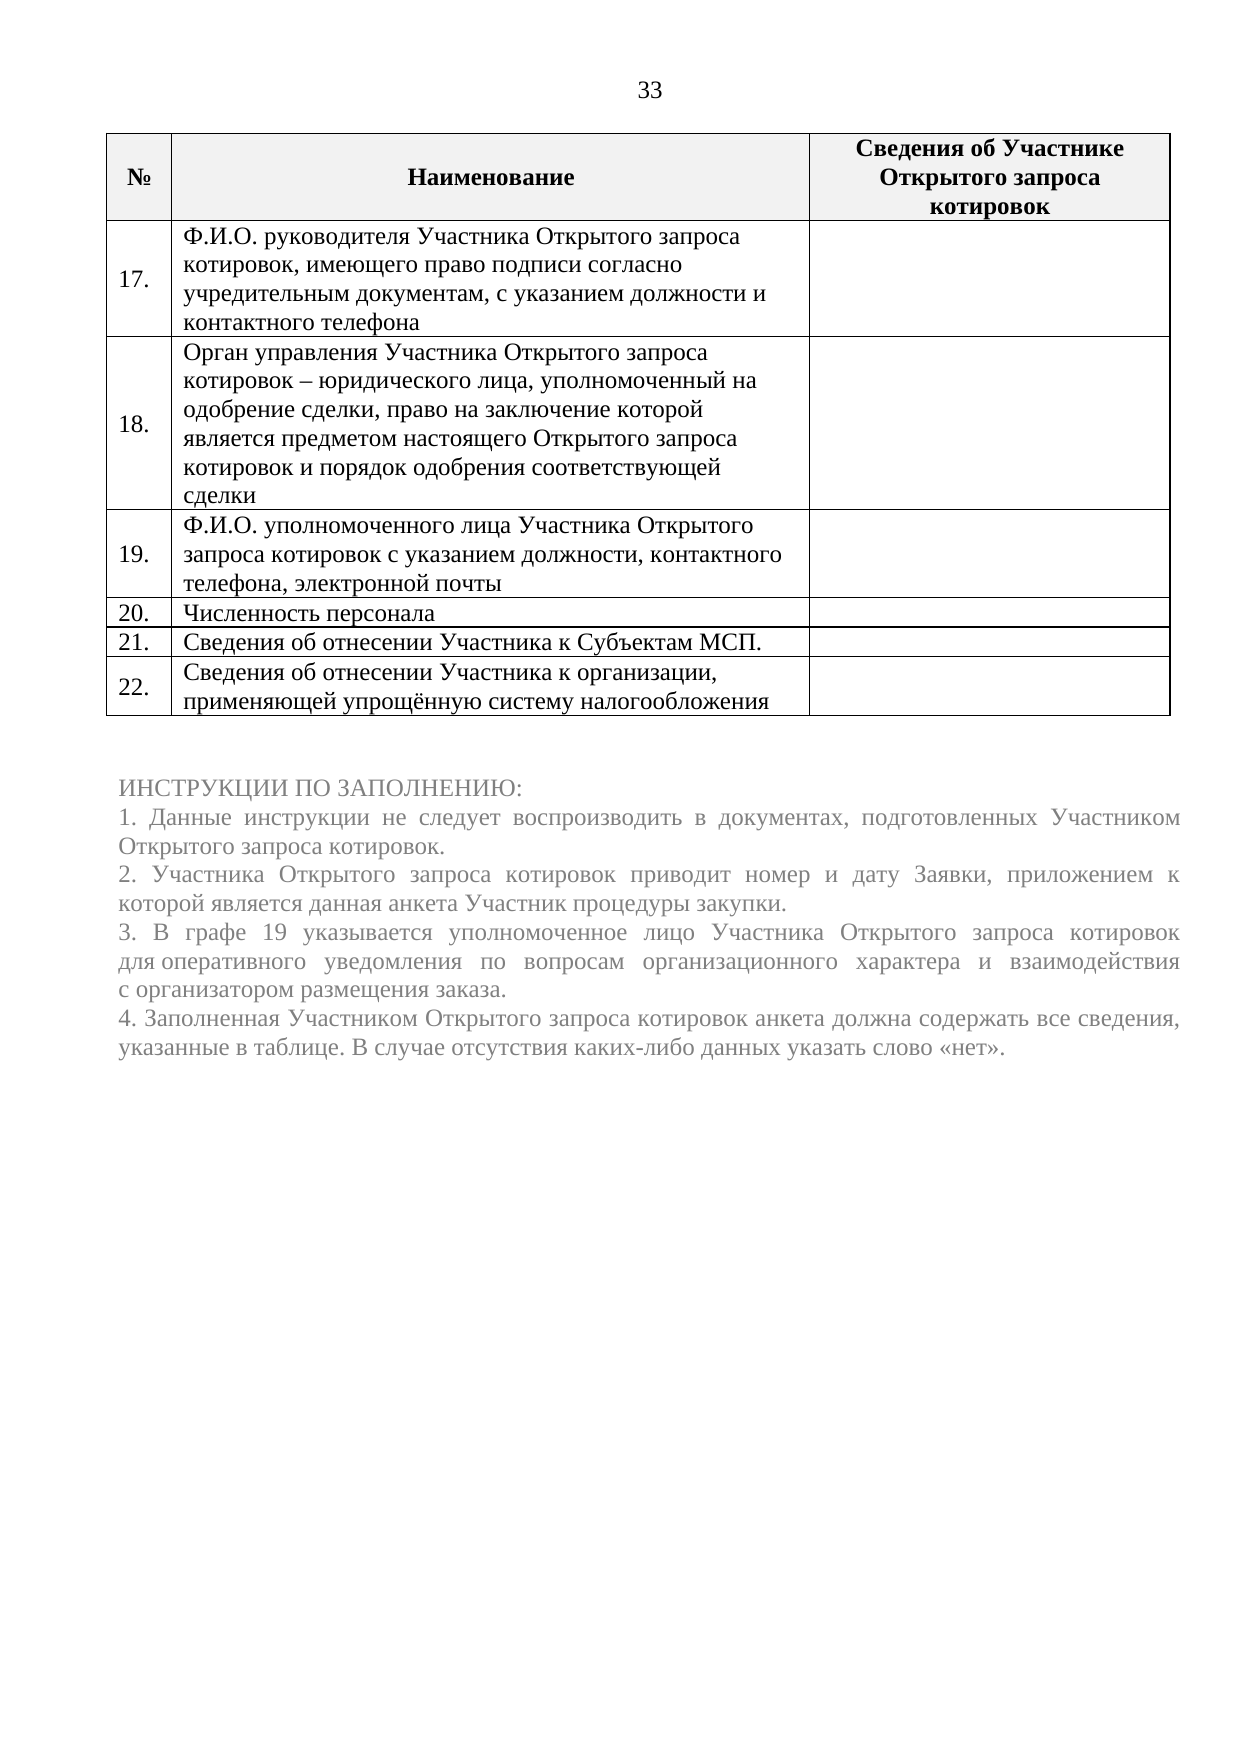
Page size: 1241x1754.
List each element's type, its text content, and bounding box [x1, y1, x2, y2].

table_cell [810, 221, 1169, 336]
table_cell Орган управления Участника Открытого запроса котировок – юридического лица, уполномоченный на одобрение сделки, право на заключение которой является предметом настоящего Открытого запроса котировок и порядок одобрения соответствующей сделки [172, 337, 809, 509]
table_cell Сведения об отнесении Участника к организации, применяющей упрощённую систему налогообложения [172, 657, 809, 715]
table_cell [810, 628, 1169, 656]
text 4. Заполненная Участником Открытого запроса котировок анкета должна содержать все сведения, указанные в таблице. В случае отсутствия каких-либо данных указать слово «нет». [118, 1003, 1181, 1061]
table_header Сведения об Участнике Открытого запроса котировок [810, 134, 1169, 220]
table_cell 18. [107, 337, 171, 509]
text 2. Участника Открытого запроса котировок приводит номер и дату Заявки, приложением к которой является данная анкета Участник процедуры закупки. [118, 859, 1181, 917]
text ИНСТРУКЦИИ ПО ЗАПОЛНЕНИЮ: [118, 773, 1181, 802]
table_cell [810, 598, 1169, 626]
table_cell 19. [107, 510, 171, 597]
table_cell Сведения об отнесении Участника к Субъектам МСП. [172, 628, 809, 656]
table_cell 21. [107, 628, 171, 656]
table_cell Ф.И.О. руководителя Участника Открытого запроса котировок, имеющего право подписи согласно учредительным документам, с указанием должности и контактного телефона [172, 221, 809, 336]
table_header № [107, 134, 171, 220]
table_cell 17. [107, 221, 171, 336]
table_cell [810, 510, 1169, 597]
text 3. В графе 19 указывается уполномоченное лицо Участника Открытого запроса котировок для оперативного уведомления по вопросам организационного характера и взаимодействия с организатором размещения заказа. [118, 917, 1181, 1003]
table_cell [810, 657, 1169, 715]
table_cell 20. [107, 598, 171, 626]
table_header Наименование [172, 134, 809, 220]
table_cell Численность персонала [172, 598, 809, 626]
table_cell Ф.И.О. уполномоченного лица Участника Открытого запроса котировок с указанием должности, контактного телефона, электронной почты [172, 510, 809, 597]
table_cell 22. [107, 657, 171, 715]
table_cell [810, 337, 1169, 509]
text 1. Данные инструкции не следует воспроизводить в документах, подготовленных Участником Открытого запроса котировок. [118, 802, 1181, 859]
